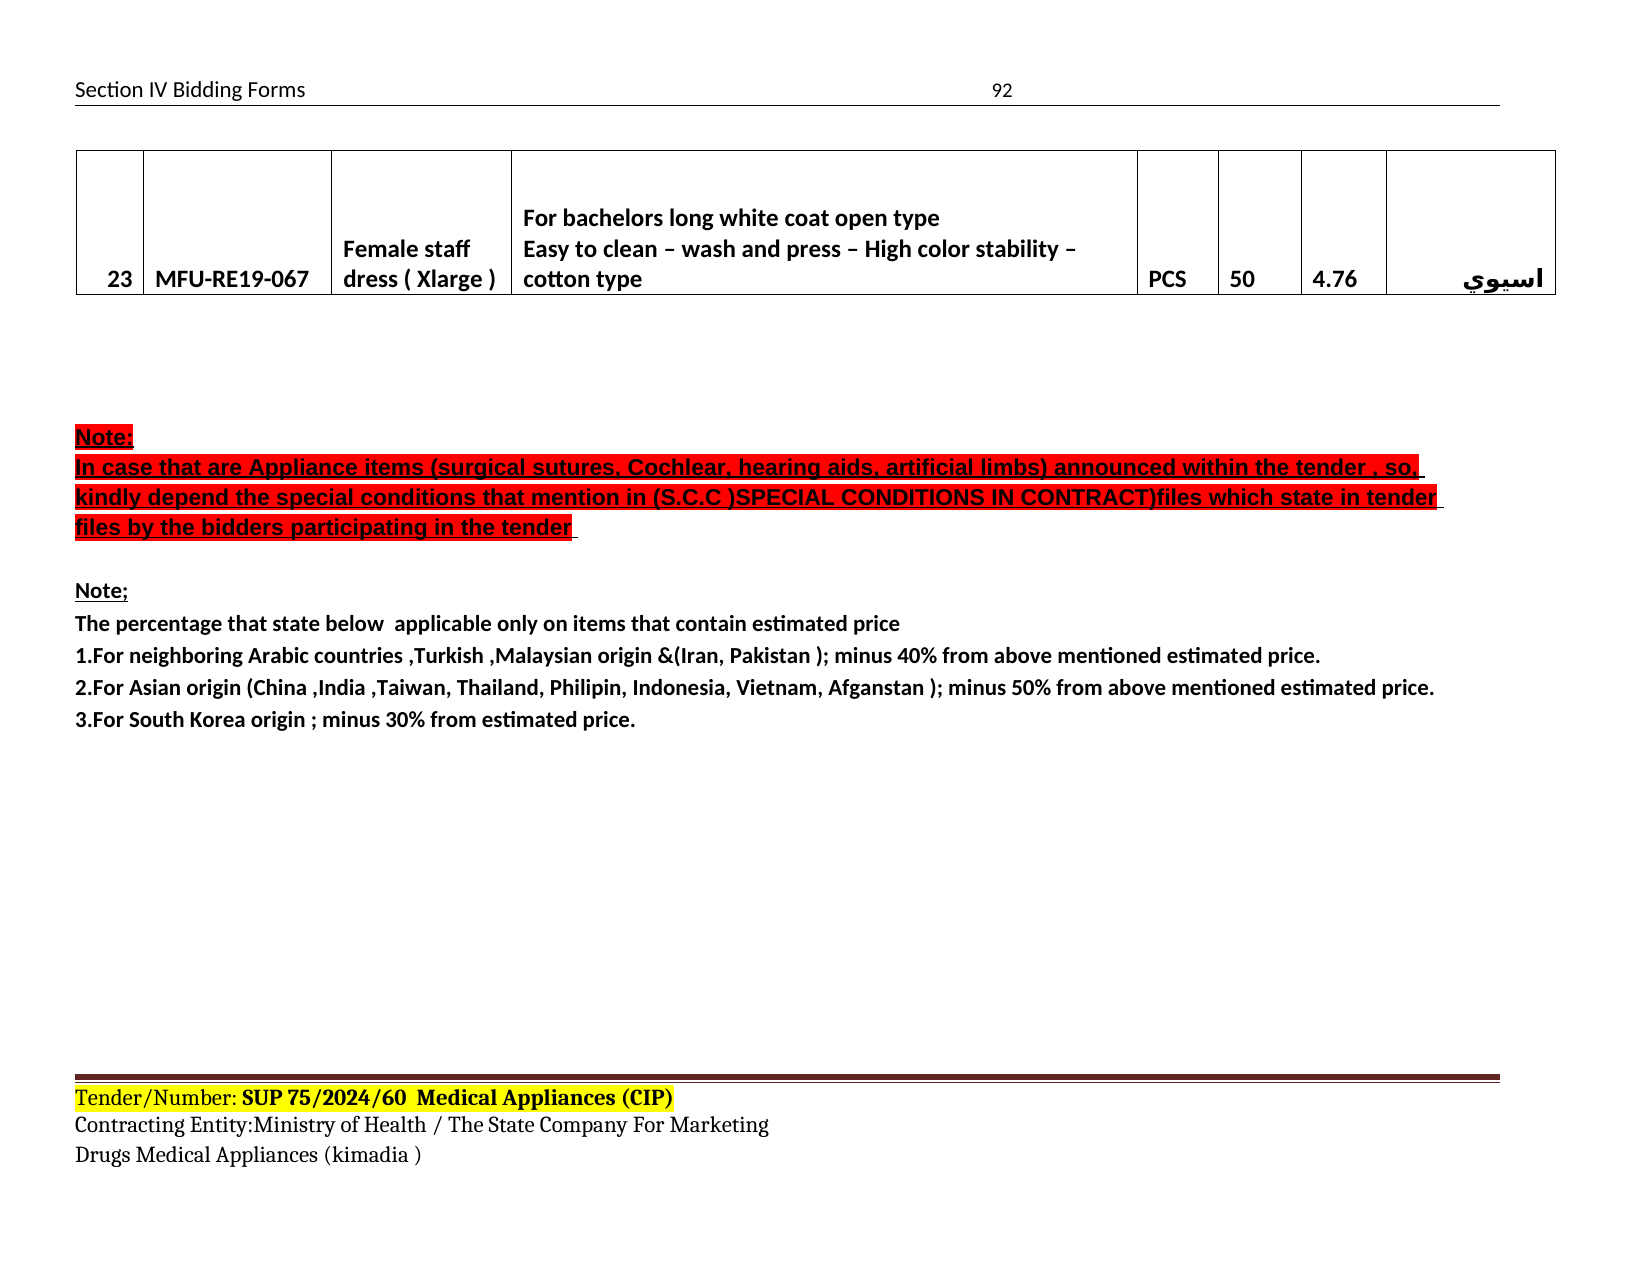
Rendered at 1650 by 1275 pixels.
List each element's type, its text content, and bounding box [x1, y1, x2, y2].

table_cell PCS [1138, 151, 1218, 294]
text 2.For Asian origin (China ,India ,Taiwan, Thailand, Philipin, Indonesia, Vietnam, Afganstan ); minus 50% from above mentioned estimated price. [75, 673, 1485, 701]
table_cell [512, 151, 1137, 294]
table_cell Female staff dress ( Xlarge ) [332, 151, 511, 294]
text In case that are Appliance items (surgical sutures, Cochlear, hearing aids, artificial limbs) announced within the tender , so, kindly depend the special conditions that mention in (S.C.C )SPECIAL CONDITIONS IN CONTRACT)files which state in tender files by the bidders participating in the tender [75, 454, 1485, 541]
table_cell 23 [77, 151, 143, 294]
text 3.For South Korea origin ; minus 30% from estimated price. [75, 705, 1485, 733]
text 1.For neighboring Arabic countries ,Turkish ,Malaysian origin &(Iran, Pakistan ); minus 40% from above mentioned estimated price. [75, 641, 1485, 669]
table_cell اسيوي [1387, 151, 1555, 294]
table_cell MFU-RE19-067 [144, 151, 331, 294]
text Note: [75, 423, 1485, 450]
table_cell 4.76 [1302, 151, 1386, 294]
text The percentage that state below applicable only on items that contain estimated price [75, 609, 1485, 637]
text Note; [75, 577, 1485, 604]
table_cell 50 [1219, 151, 1301, 294]
